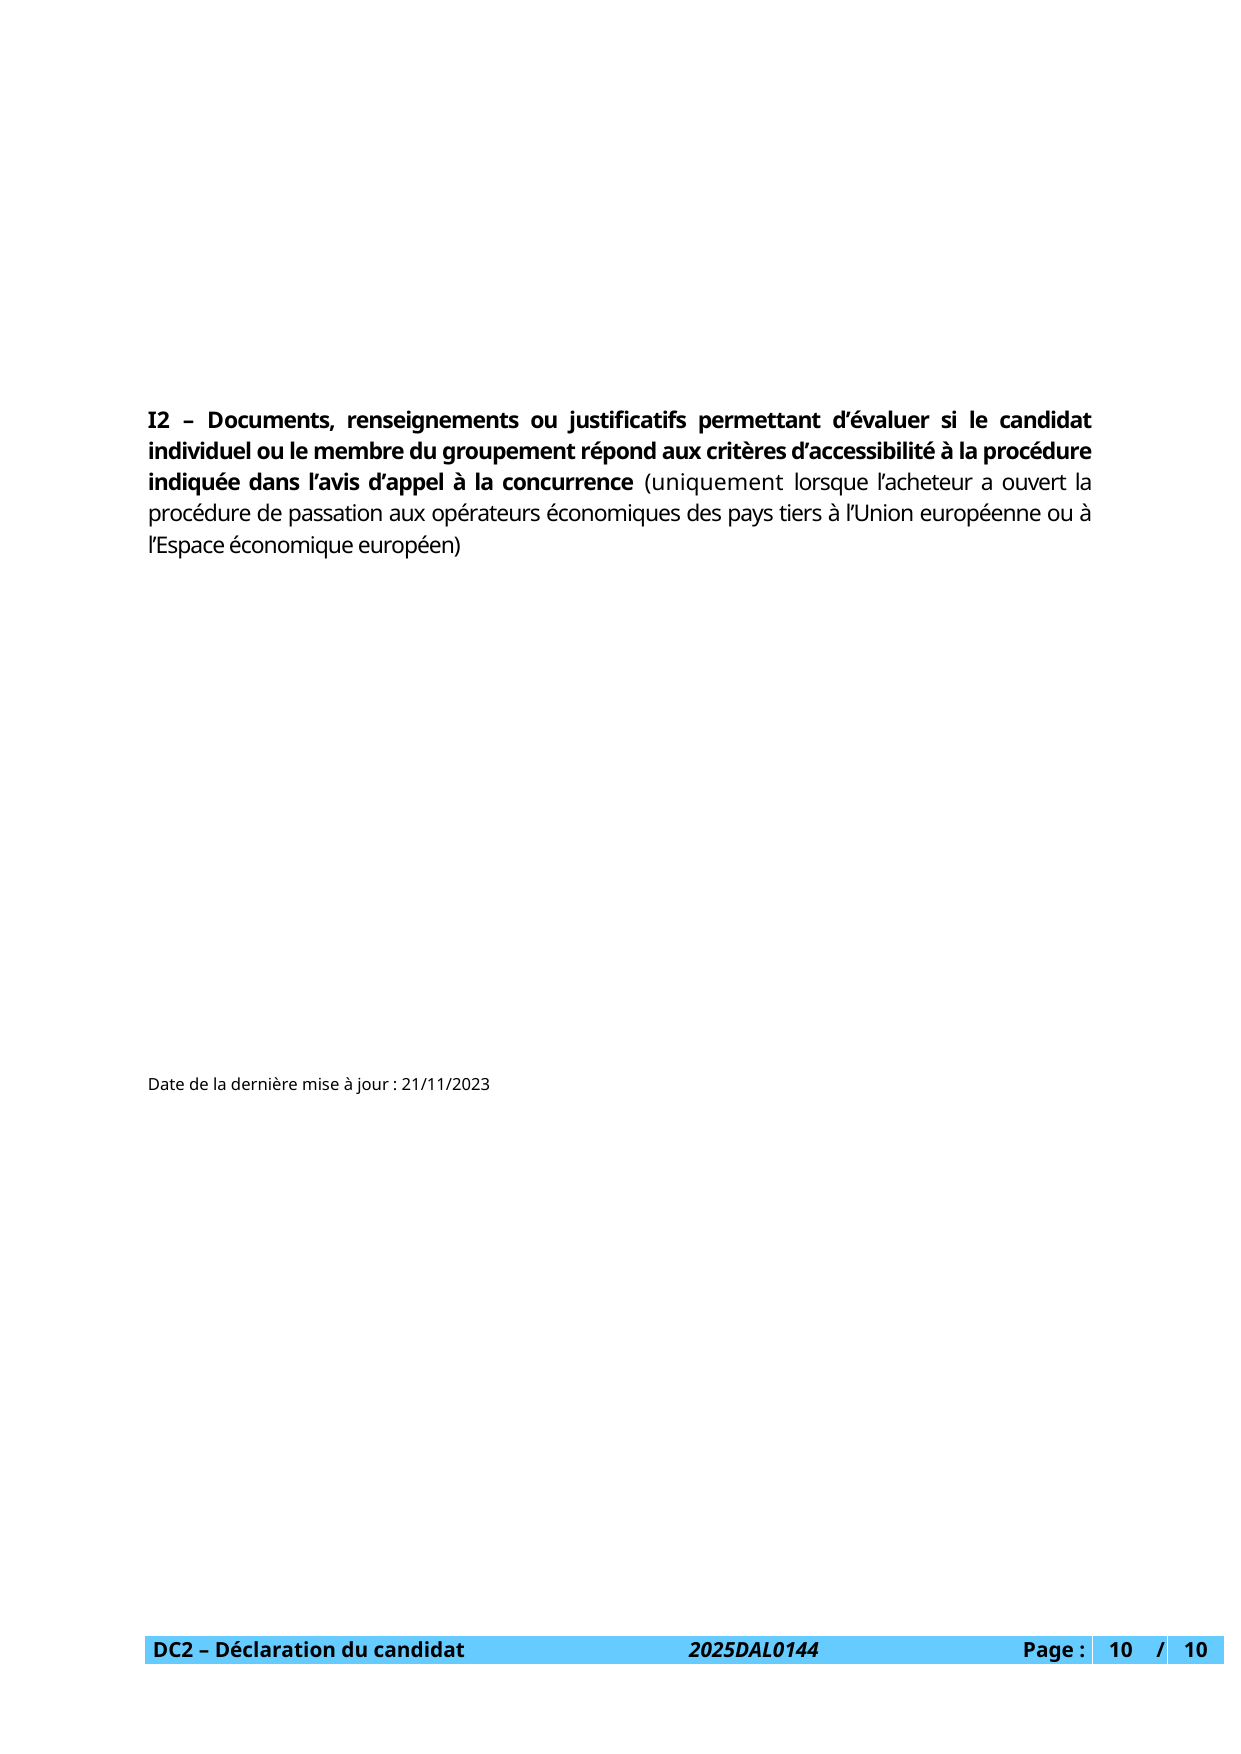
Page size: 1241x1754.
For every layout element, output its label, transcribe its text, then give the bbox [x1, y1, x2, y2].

text I2 – Documents, renseignements ou justificatifs permettant d’évaluer si le candidat individuel ou le membre du groupement répond aux critères d’accessibilité à la procédure indiquée dans l’avis d’appel à la concurrence (uniquement lorsque l’acheteur a ouvert la procédure de passation aux opérateurs économiques des pays tiers à l’Union européenne ou à l’Espace économique européen) [148, 403, 1093, 560]
text Date de la dernière mise à jour : 21/11/2023 [148, 1072, 1093, 1095]
